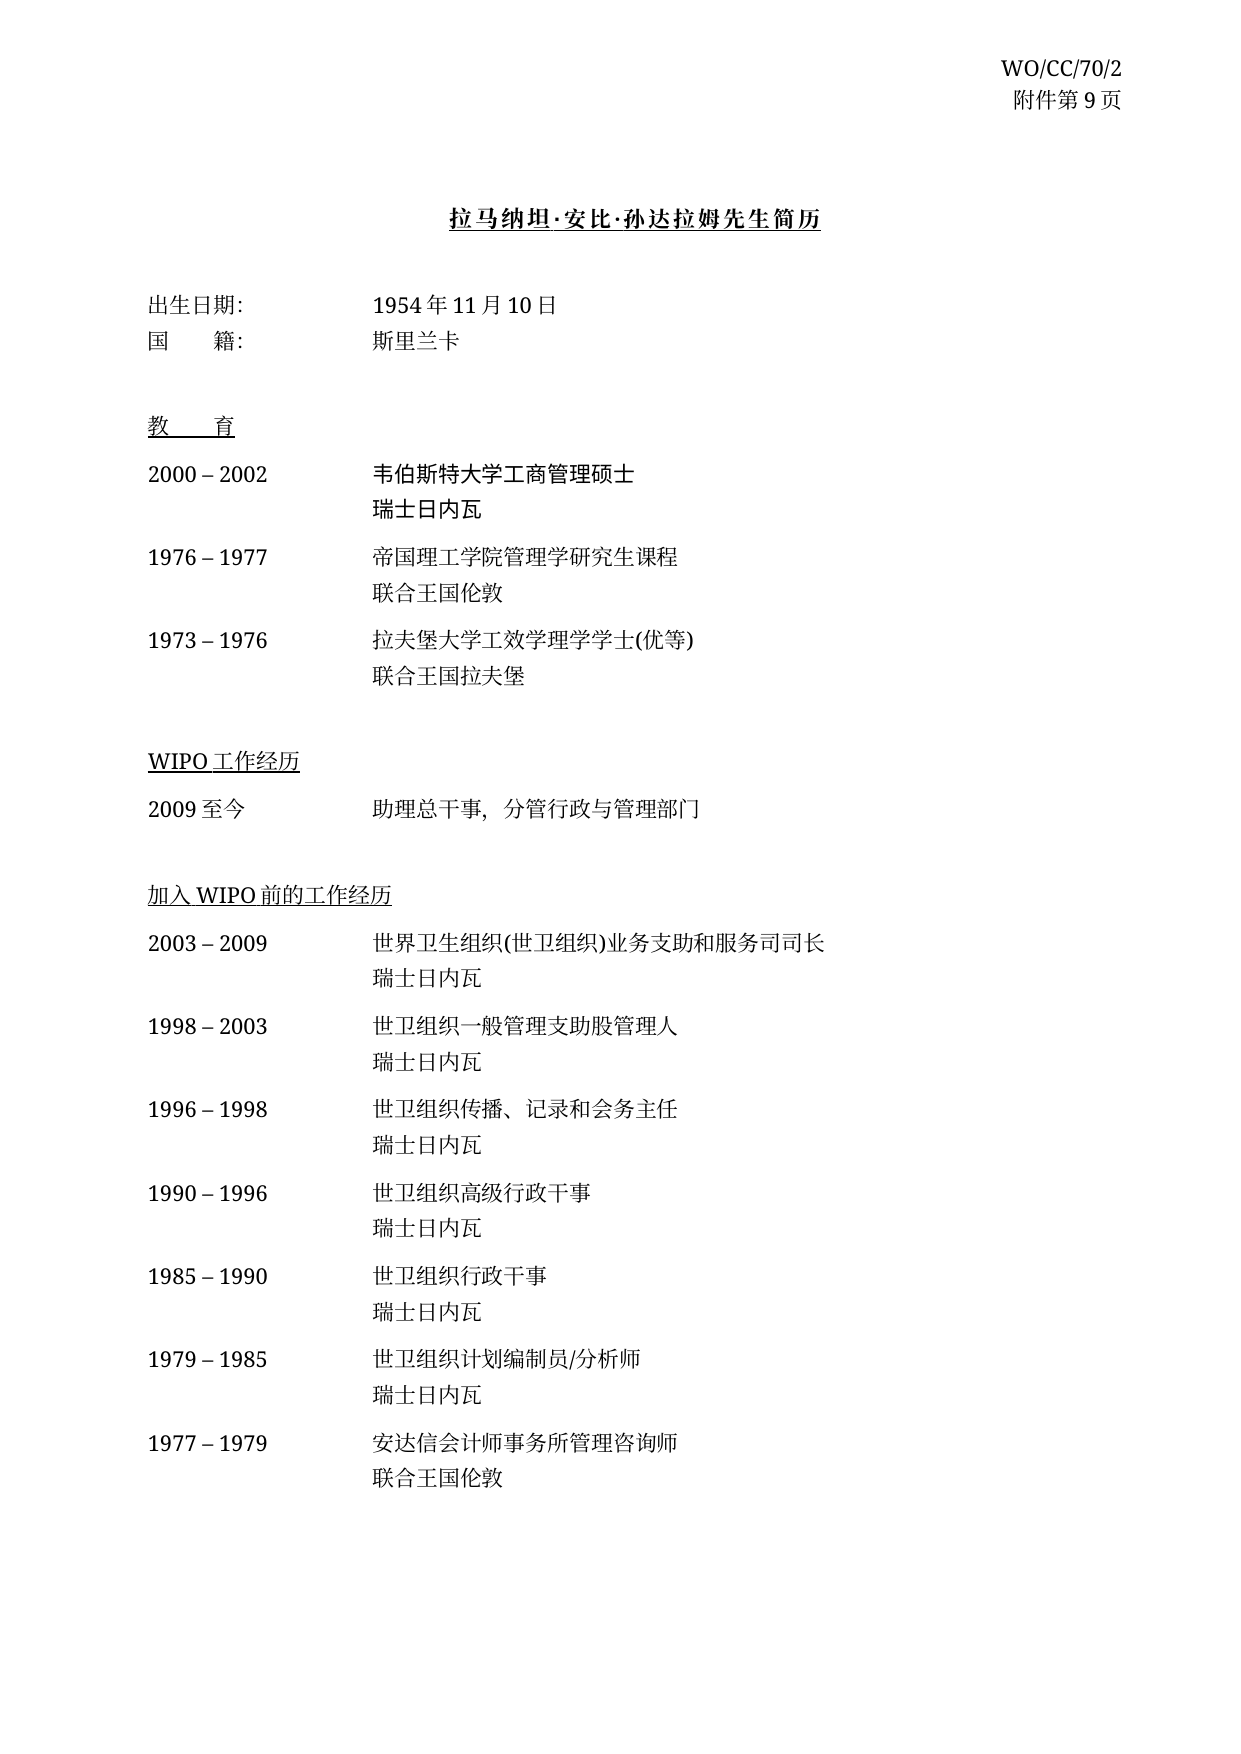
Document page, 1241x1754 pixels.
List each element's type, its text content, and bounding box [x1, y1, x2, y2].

text 加入WIPO前的工作经历 [148, 874, 1122, 909]
text 出生日期： 1954年11月10日 [148, 284, 1122, 320]
text 1996 – 1998 世卫组织传播、记录和会务主任 瑞士日内瓦 [148, 1089, 1122, 1159]
text 2003 – 2009 世界卫生组织(世卫组织)业务支助和服务司司长 瑞士日内瓦 [148, 922, 1122, 993]
text 教 育 [148, 405, 1122, 441]
text WIPO工作经历 [148, 741, 1122, 776]
text 1998 – 2003 世卫组织一般管理支助股管理人 瑞士日内瓦 [148, 1005, 1122, 1076]
text 1973 – 1976 拉夫堡大学工效学理学学士(优等) 联合王国拉夫堡 [148, 620, 1122, 691]
text 1979 – 1985 世卫组织计划编制员/分析师 瑞士日内瓦 [148, 1339, 1122, 1409]
text 拉马纳坦·安比·孙达拉姆先生简历 [148, 199, 1122, 234]
text 1990 – 1996 世卫组织高级行政干事 瑞士日内瓦 [148, 1172, 1122, 1243]
text 2009至今 助理总干事，分管行政与管理部门 [148, 789, 1122, 824]
text 2000 – 2002 韦伯斯特大学工商管理硕士 瑞士日内瓦 [148, 453, 1122, 524]
text 国 籍： 斯里兰卡 [148, 320, 1122, 355]
text 1977 – 1979 安达信会计师事务所管理咨询师 联合王国伦敦 [148, 1422, 1122, 1493]
text 1985 – 1990 世卫组织行政干事 瑞士日内瓦 [148, 1255, 1122, 1326]
text 1976 – 1977 帝国理工学院管理学研究生课程 联合王国伦敦 [148, 537, 1122, 607]
